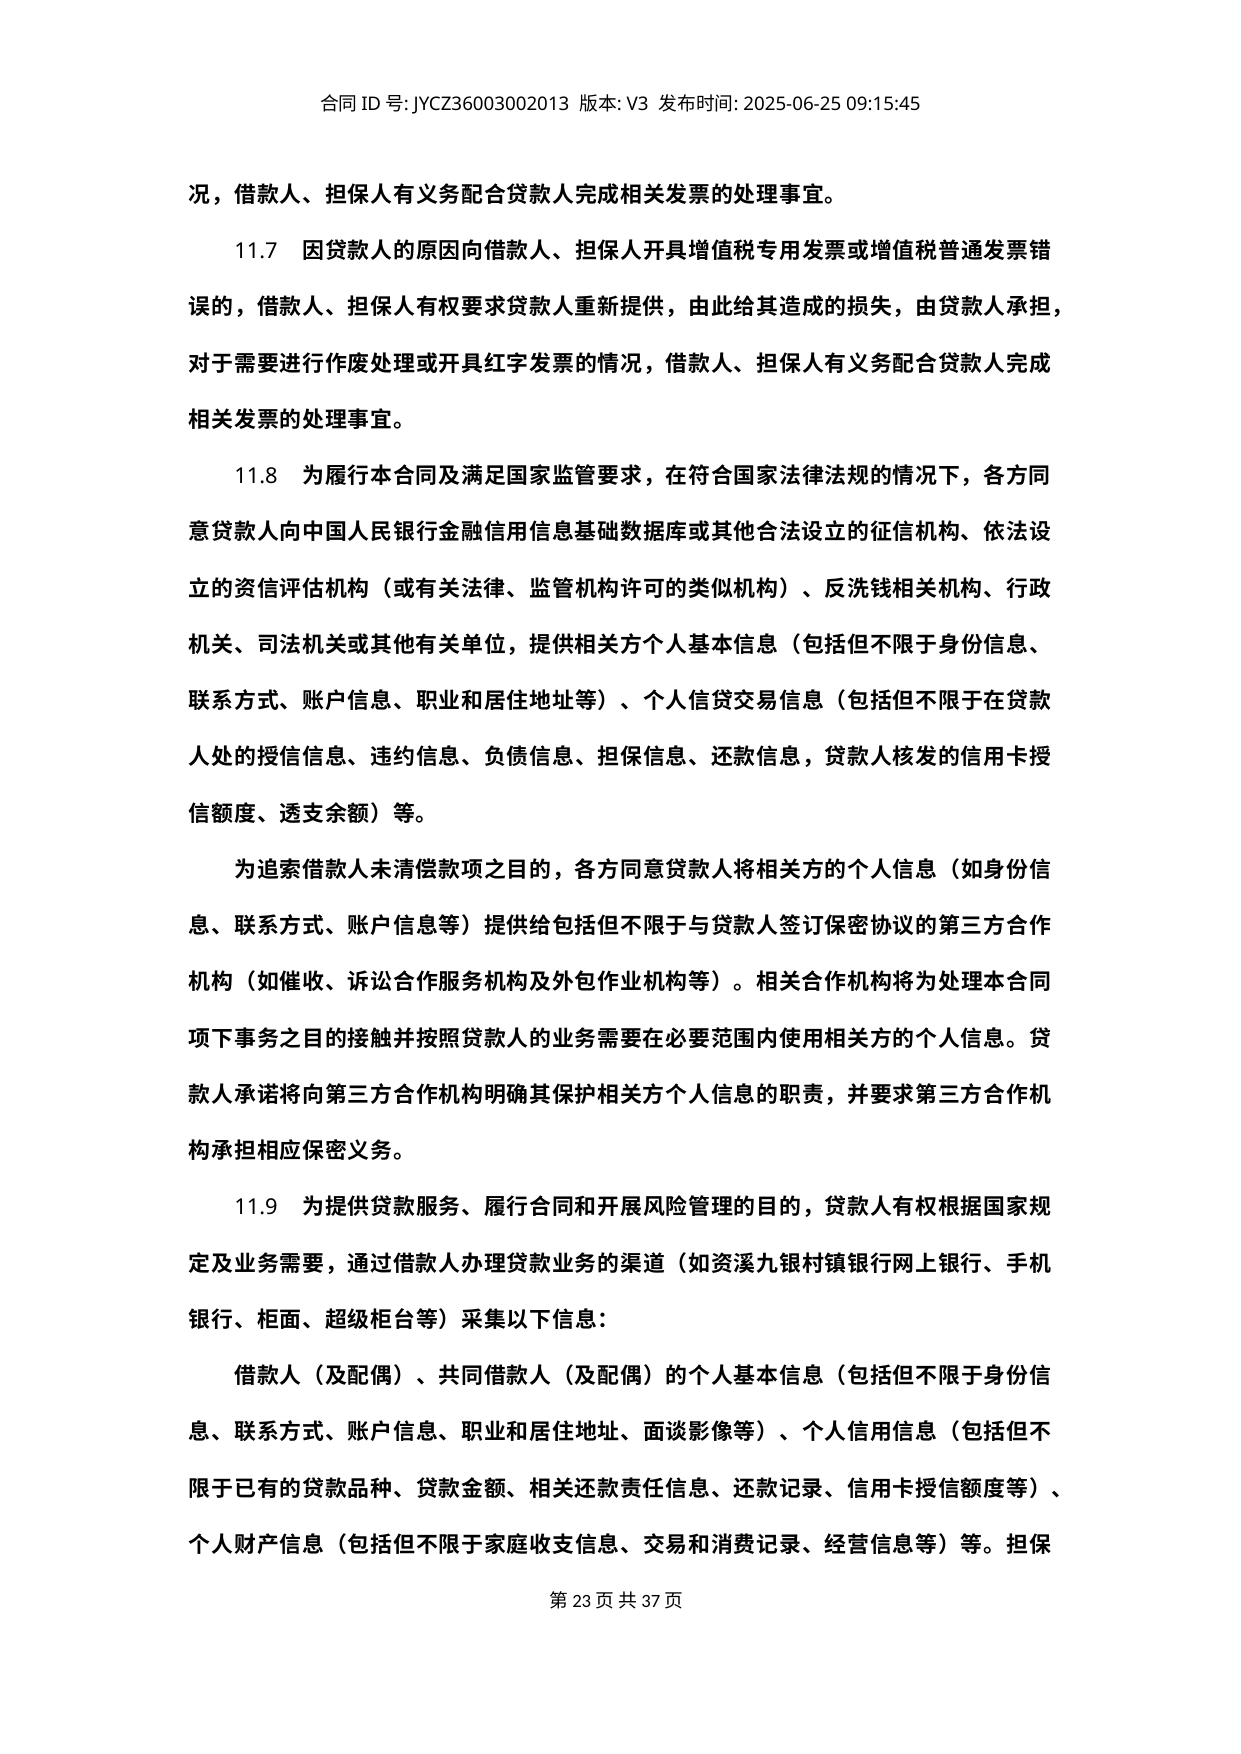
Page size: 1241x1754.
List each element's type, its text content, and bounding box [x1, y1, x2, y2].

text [189, 164, 1052, 221]
text 11.8 为履行本合同及满足国家监管要求，在符合国家法律法规的情况下，各方同意贷款人向中国人民银行金融信用信息基础数据库或其他合法设立的征信机构、依法设立的资信评估机构（或有关法律、监管机构许可的类似机构）、反洗钱相关机构、行政机关、司法机关或其他有关单位，提供相关方个人基本信息（包括但不限于身份信息、联系方式、账户信息、职业和居住地址等）、个人信贷交易信息（包括但不限于在贷款人处的授信信息、违约信息、负债信息、担保信息、还款信息，贷款人核发的信用卡授信额度、透支余额）等。 [189, 446, 1052, 839]
text 为追索借款人未清偿款项之目的，各方同意贷款人将相关方的个人信息（如身份信息、联系方式、账户信息等）提供给包括但不限于与贷款人签订保密协议的第三方合作机构（如催收、诉讼合作服务机构及外包作业机构等）。相关合作机构将为处理本合同项下事务之目的接触并按照贷款人的业务需要在必要范围内使用相关方的个人信息。贷款人承诺将向第三方合作机构明确其保护相关方个人信息的职责，并要求第三方合作机构承担相应保密义务。 [189, 839, 1052, 1177]
text 11.7 因贷款人的原因向借款人、担保人开具增值税专用发票或增值税普通发票错误的，借款人、担保人有权要求贷款人重新提供，由此给其造成的损失，由贷款人承担，对于需要进行作废处理或开具红字发票的情况，借款人、担保人有义务配合贷款人完成相关发票的处理事宜。 [189, 221, 1052, 446]
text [189, 1346, 1052, 1571]
text 11.9 为提供贷款服务、履行合同和开展风险管理的目的，贷款人有权根据国家规定及业务需要，通过借款人办理贷款业务的渠道（如资溪九银村镇银行网上银行、手机银行、柜面、超级柜台等）采集以下信息： [189, 1177, 1052, 1346]
